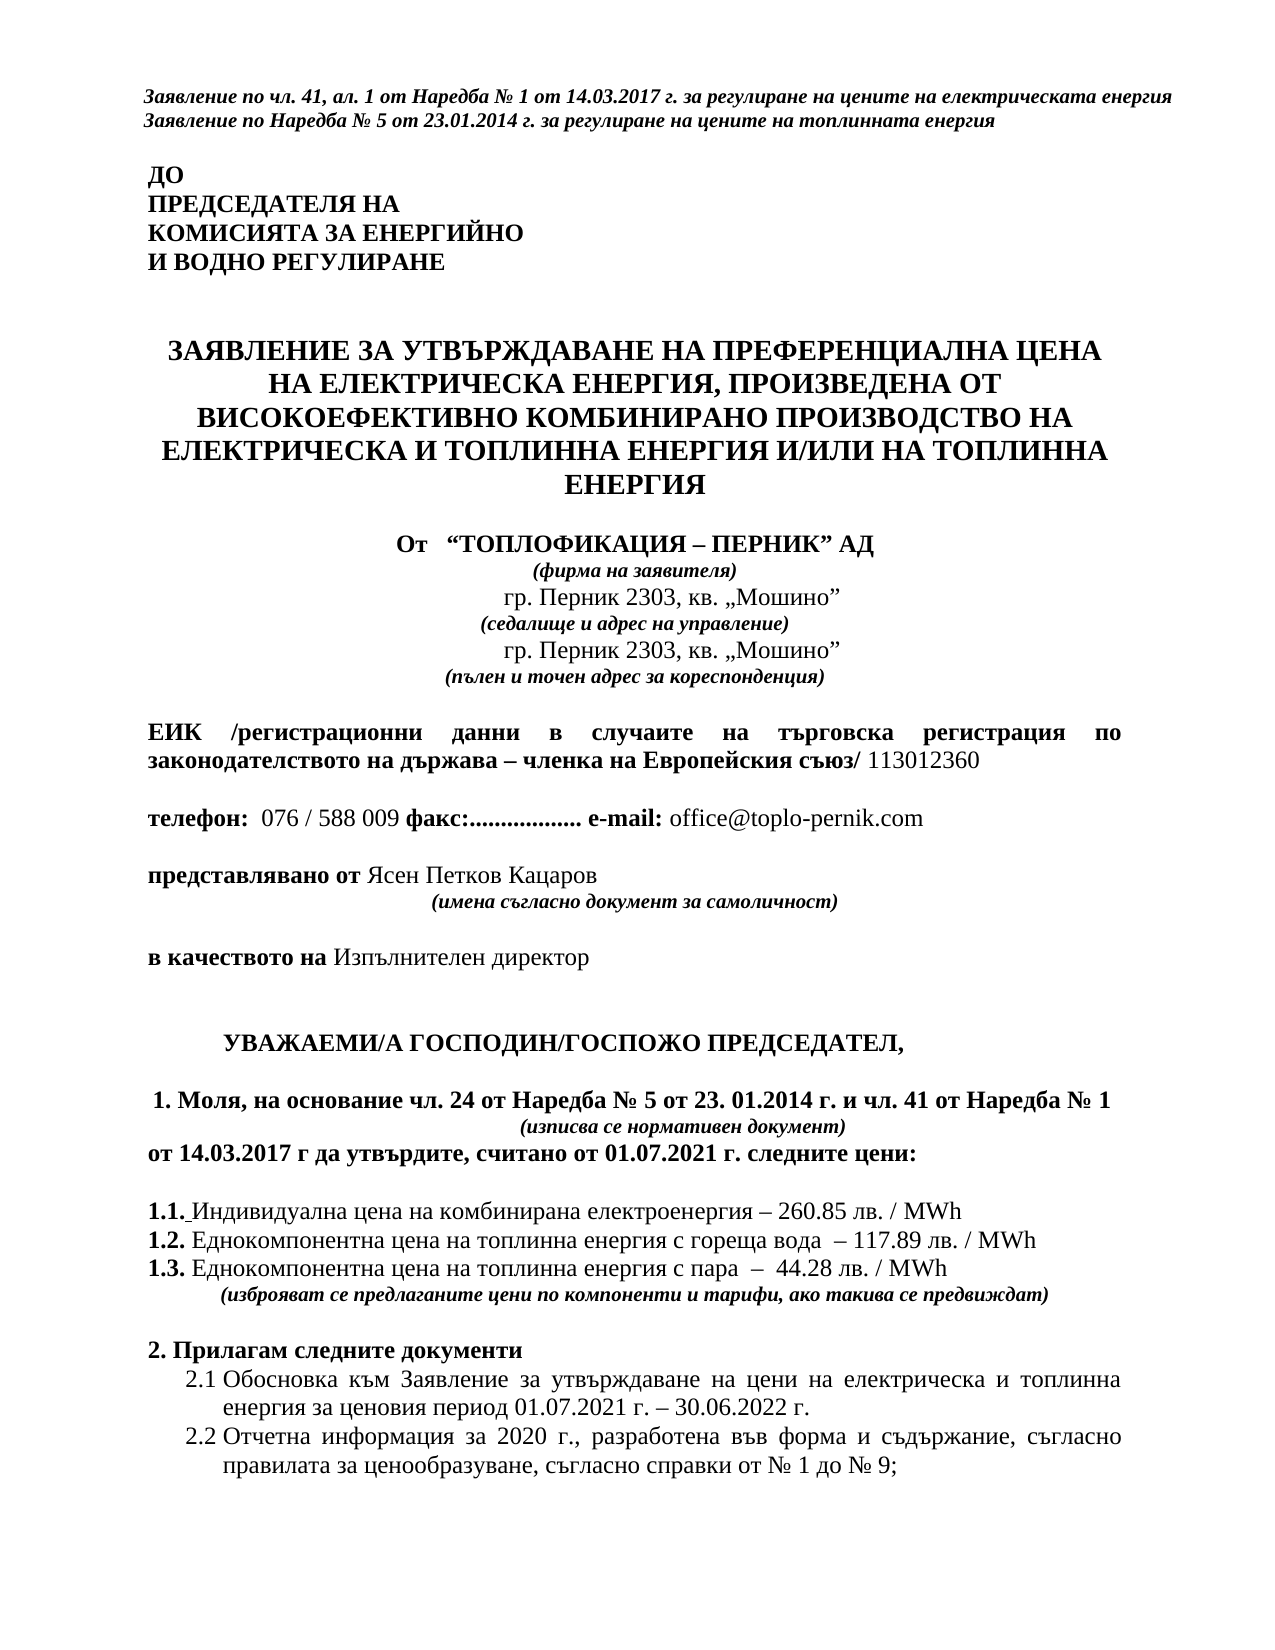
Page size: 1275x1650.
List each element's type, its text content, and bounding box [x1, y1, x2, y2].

text гр. Перник 2303, кв. „Мошино” [148, 635, 1122, 664]
text 2. Прилагам следните документи [148, 1335, 1122, 1364]
text от 14.03.2017 г да утвърдите, считано от 01.07.2021 г. следните цени: [148, 1138, 1122, 1167]
text От “ТОПЛОФИКАЦИЯ – ПЕРНИК” АД [148, 529, 1122, 558]
text И ВОДНО РЕГУЛИРАНЕ [148, 247, 1122, 275]
text (седалище и адрес на управление) [148, 611, 1122, 635]
text 1.2. Еднокомпонентна цена на топлинна енергия с гореща вода – 117.89 лв. / МWh [148, 1225, 1122, 1253]
text гр. Перник 2303, кв. „Мошино” [148, 582, 1122, 611]
text телефон: 076 / 588 009 факс:.................. e-mail: office@toplo-pernik.com [148, 803, 1122, 832]
list Обосновка към Заявление за утвърждаване на цени на електрическа и топлинна енергия за ценовия период 01.07.2021 г. – 30.06.2022 г. [185, 1364, 1122, 1421]
table_header Заявление по чл. 41, ал. 1 от Наредба № 1 от 14.03.2017 г. за регулиране на цените на електрическата енергия Заявление по Наредба № 5 от 23.01.2014 г. за регулиране на цените на топлинната енергия [136, 84, 1181, 132]
text ПРЕДСЕДАТЕЛЯ НА [148, 189, 1122, 218]
text 1.1. Индивидуална цена на комбинирана електроенергия – 260.85 лв. / MWh [148, 1196, 1122, 1225]
text 1.3. Еднокомпонентна цена на топлинна енергия с пара – 44.28 лв. / МWh [148, 1253, 1122, 1282]
text ДО [148, 160, 1122, 189]
text УВАЖАЕМИ/А ГОСПОДИН/ГОСПОЖО ПРЕДСЕДАТЕЛ, [148, 1028, 1122, 1057]
text представлявано от Ясен Петков Кацаров [148, 860, 1122, 889]
text (имена съгласно документ за самоличност) [148, 889, 1122, 913]
text ЕИК /регистрационни данни в случаите на търговска регистрация по законодателството на държава – членка на Европейския съюз/ 113012360 [148, 717, 1122, 774]
text (пълен и точен адрес за кореспонденция) [148, 664, 1122, 688]
text (фирма на заявителя) [148, 558, 1122, 582]
text 1. Моля, на основание чл. 24 от Наредба № 5 от 23. 01.2014 г. и чл. 41 от Наредба № 1 (изписва се нормативен документ) [148, 1086, 1122, 1138]
subtitle ЗАЯВЛЕНИЕ ЗА УТВЪРЖДАВАНЕ НА ПРЕФЕРЕНЦИАЛНА ЦЕНА НА ЕЛЕКТРИЧЕСКА ЕНЕРГИЯ, ПРОИЗВЕДЕНА ОТ ВИСОКОЕФЕКТИВНО КОМБИНИРАНО ПРОИЗВОДСТВО НА ЕЛЕКТРИЧЕСКА И ТОПЛИННА ЕНЕРГИЯ И/ИЛИ НА ТОПЛИННА ЕНЕРГИЯ [148, 333, 1122, 501]
text (изброяват се предлаганите цени по компоненти и тарифи, ако такива се предвиждат) [148, 1282, 1122, 1306]
text в качеството на Изпълнителен директор [148, 942, 1122, 971]
list Отчетна информация за 2020 г., разработена във форма и съдържание, съгласно правилата за ценообразуване, съгласно справки от № 1 до № 9; [185, 1421, 1122, 1479]
text КОМИСИЯТА ЗА ЕНЕРГИЙНО [148, 218, 1122, 247]
